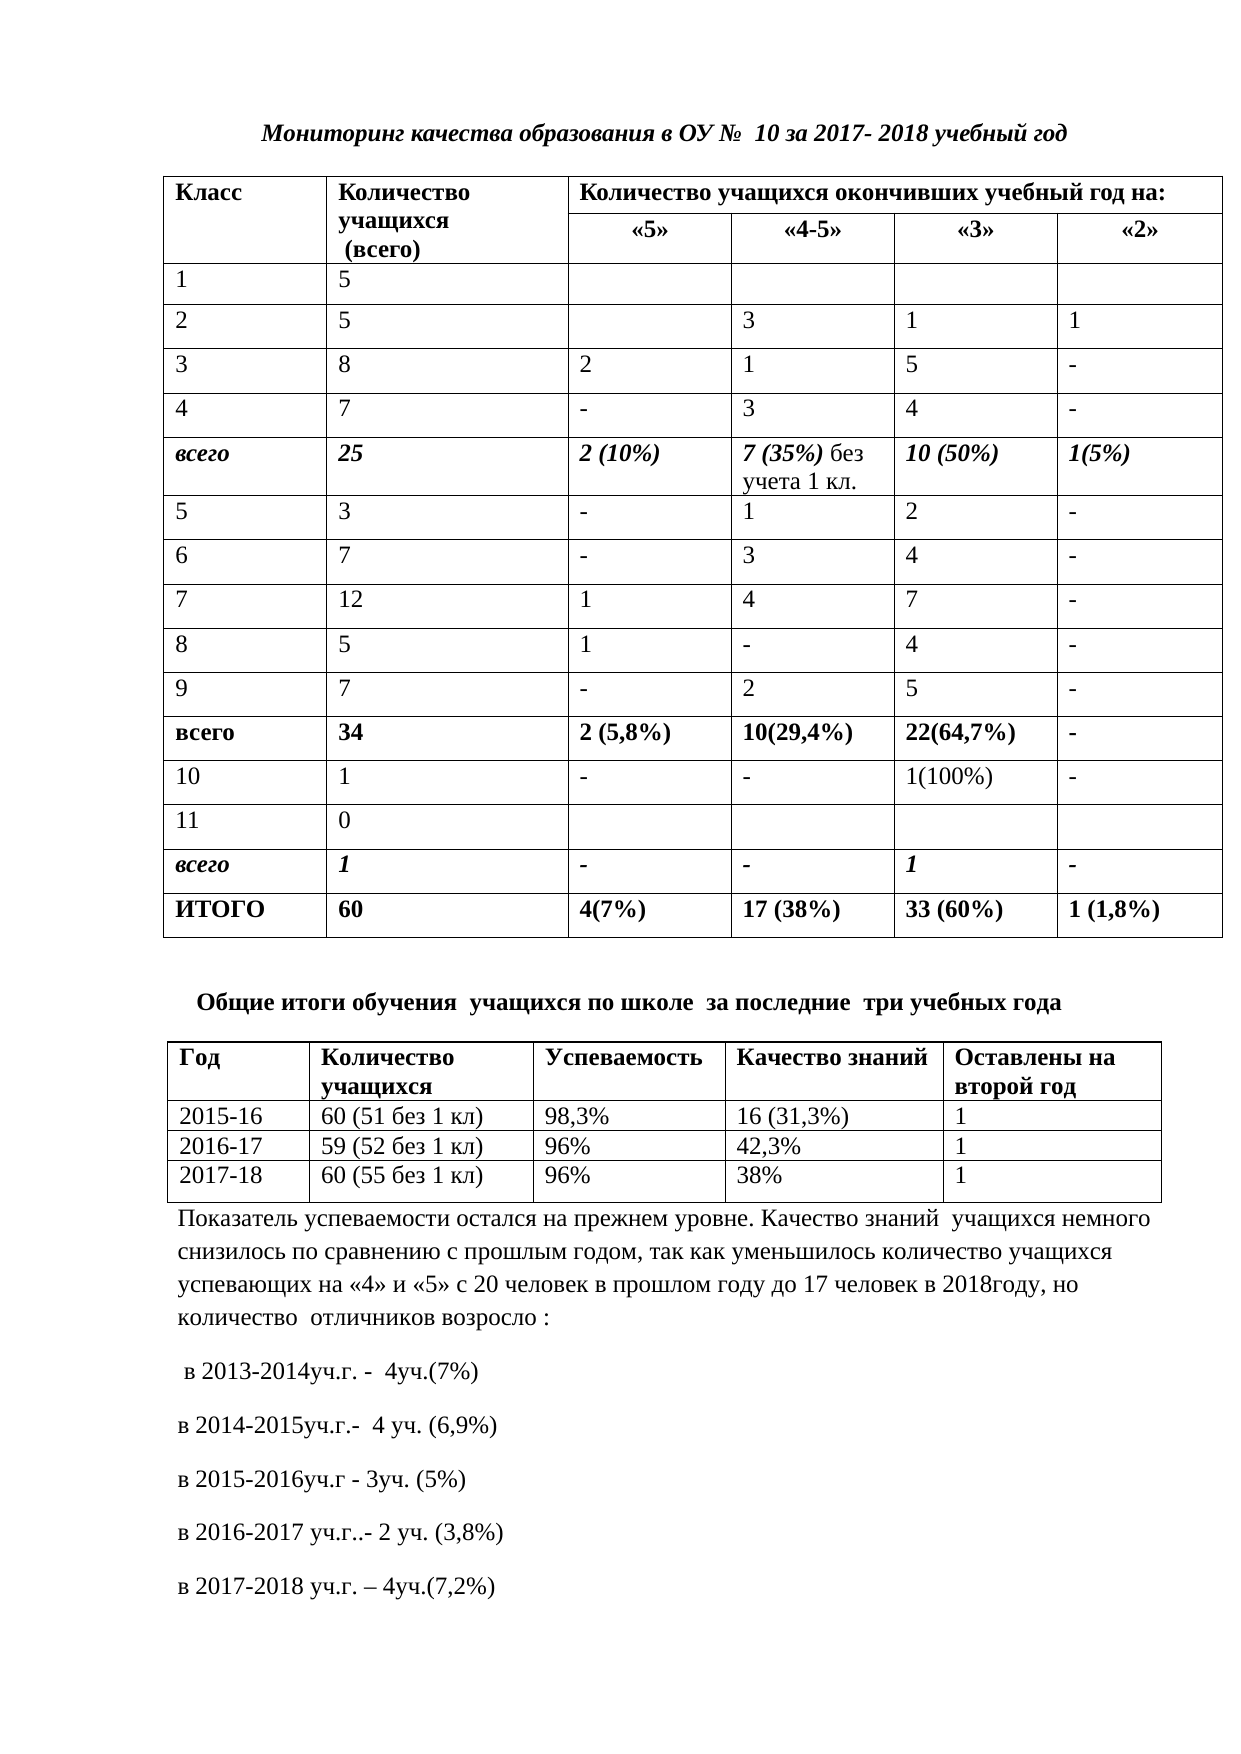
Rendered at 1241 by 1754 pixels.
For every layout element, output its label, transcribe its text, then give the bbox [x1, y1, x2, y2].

table_cell - [1058, 394, 1222, 437]
table_cell 7 (35%) без учета 1 кл. [732, 438, 894, 495]
table_cell 4 [895, 540, 1057, 583]
table_cell 2 [164, 305, 326, 348]
table_cell 1 [944, 1101, 1161, 1130]
table_cell 98,3% [534, 1101, 725, 1130]
table_cell 1 [895, 850, 1057, 893]
table_cell 60 (51 без 1 кл) [310, 1101, 533, 1130]
table_cell 1(5%) [1058, 438, 1222, 495]
table_cell 4 [164, 394, 326, 437]
text в 2013-2014уч.г. - 4уч.(7%) [177, 1356, 1152, 1385]
text Показатель успеваемости остался на прежнем уровне. Качество знаний учащихся немного снизилось по сравнению с прошлым годом, так как уменьшилось количество учащихся успевающих на «4» и «5» с 20 человек в прошлом году до 17 человек в 2018году, но количество отличников возросло : [177, 1203, 1152, 1331]
table_header Количество учащихся [310, 1043, 533, 1100]
table_cell - [1058, 850, 1222, 893]
table_cell 1 [895, 305, 1057, 348]
table_cell 8 [327, 349, 568, 392]
table_cell 2 [569, 349, 731, 392]
table_cell 10 [164, 761, 326, 804]
table_cell 1 [732, 496, 894, 539]
table_cell 5 [895, 673, 1057, 716]
table_cell 12 [327, 585, 568, 628]
table_cell 3 [732, 394, 894, 437]
table_cell 1 [327, 850, 568, 893]
text в 2014-2015уч.г.- 4 уч. (6,9%) [177, 1410, 1152, 1438]
table_cell 96% [534, 1161, 725, 1202]
table_cell 60 (55 без 1 кл) [310, 1161, 533, 1202]
table_cell - [732, 850, 894, 893]
table_cell всего [164, 438, 326, 495]
table_cell «5» [569, 214, 731, 263]
table_cell 1 [732, 349, 894, 392]
text Мониторинг качества образования в ОУ № 10 за 2017- 2018 учебный год [177, 118, 1152, 147]
table_cell 34 [327, 717, 568, 760]
table_cell 10(29,4%) [732, 717, 894, 760]
table_cell 2 (5,8%) [569, 717, 731, 760]
table_cell 60 [327, 894, 568, 937]
text в 2016-2017 уч.г..- 2 уч. (3,8%) [177, 1517, 1152, 1546]
table_cell [895, 805, 1057, 848]
table_cell - [732, 629, 894, 672]
table_cell 2017-18 [168, 1161, 309, 1202]
table_cell 1 [164, 264, 326, 304]
table_cell - [1058, 496, 1222, 539]
table_cell - [732, 761, 894, 804]
table_cell - [569, 540, 731, 583]
table_cell 3 [327, 496, 568, 539]
table_cell [1058, 805, 1222, 848]
table_cell 17 (38%) [732, 894, 894, 937]
table_cell [569, 805, 731, 848]
table_cell 1 [569, 629, 731, 672]
table_cell 5 [895, 349, 1057, 392]
table_cell - [1058, 585, 1222, 628]
table_cell 1(100%) [895, 761, 1057, 804]
table_cell 10 (50%) [895, 438, 1057, 495]
table_cell - [569, 394, 731, 437]
table_cell «4-5» [732, 214, 894, 263]
table_cell 96% [534, 1131, 725, 1159]
table_cell 1 [327, 761, 568, 804]
table_header Количество учащихся окончивших учебный год на: [569, 177, 1222, 213]
table_header Успеваемость [534, 1043, 725, 1100]
table_cell 5 [327, 264, 568, 304]
table_cell 2016-17 [168, 1131, 309, 1159]
table_cell 3 [732, 540, 894, 583]
table_cell - [1058, 629, 1222, 672]
table_cell 2 (10%) [569, 438, 731, 495]
table_cell 42,3% [726, 1131, 943, 1159]
table_cell 25 [327, 438, 568, 495]
table_cell [1058, 264, 1222, 304]
table_cell ИТОГО [164, 894, 326, 937]
table_cell - [1058, 540, 1222, 583]
table_cell 11 [164, 805, 326, 848]
table_cell 5 [327, 305, 568, 348]
table_cell 4(7%) [569, 894, 731, 937]
table_cell 1 [1058, 305, 1222, 348]
table_cell [569, 305, 731, 348]
text в 2017-2018 уч.г. – 4уч.(7,2%) [177, 1571, 1152, 1600]
table_cell 1 (1,8%) [1058, 894, 1222, 937]
table_cell - [1058, 349, 1222, 392]
table_cell - [569, 850, 731, 893]
table_cell 5 [327, 629, 568, 672]
table_cell 16 (31,3%) [726, 1101, 943, 1130]
table_cell 7 [327, 540, 568, 583]
table_cell - [1058, 717, 1222, 760]
table_cell [895, 264, 1057, 304]
table_cell 4 [895, 629, 1057, 672]
table_header Качество знаний [726, 1043, 943, 1100]
table_cell 4 [732, 585, 894, 628]
table_cell 2 [895, 496, 1057, 539]
table_cell 38% [726, 1161, 943, 1202]
table_cell 33 (60%) [895, 894, 1057, 937]
table_cell [732, 264, 894, 304]
table_cell - [1058, 673, 1222, 716]
table_header Количество учащихся (всего) [327, 177, 568, 263]
table_cell - [569, 496, 731, 539]
table_cell 1 [944, 1161, 1161, 1202]
table_cell 2015-16 [168, 1101, 309, 1130]
table_cell 7 [895, 585, 1057, 628]
table_cell 7 [164, 585, 326, 628]
table_header Год [168, 1043, 309, 1100]
table_cell 7 [327, 394, 568, 437]
table_cell 1 [944, 1131, 1161, 1159]
table_cell всего [164, 850, 326, 893]
table_cell [732, 805, 894, 848]
table_cell 5 [164, 496, 326, 539]
table_cell - [1058, 761, 1222, 804]
table_header Оставлены на второй год [944, 1043, 1161, 1100]
table_cell 7 [327, 673, 568, 716]
table_cell 9 [164, 673, 326, 716]
table_cell 1 [569, 585, 731, 628]
table_cell «2» [1058, 214, 1222, 263]
table_cell 6 [164, 540, 326, 583]
table_cell 3 [164, 349, 326, 392]
table_cell - [569, 673, 731, 716]
table_cell - [569, 761, 731, 804]
table_cell [569, 264, 731, 304]
table_cell «3» [895, 214, 1057, 263]
text в 2015-2016уч.г - 3уч. (5%) [177, 1464, 1152, 1492]
table_cell 3 [732, 305, 894, 348]
table_cell 0 [327, 805, 568, 848]
text Общие итоги обучения учащихся по школе за последние три учебных года [177, 987, 1152, 1016]
table_cell 59 (52 без 1 кл) [310, 1131, 533, 1159]
table_cell всего [164, 717, 326, 760]
table_cell 2 [732, 673, 894, 716]
table_cell 22(64,7%) [895, 717, 1057, 760]
table_cell 8 [164, 629, 326, 672]
table_cell 4 [895, 394, 1057, 437]
table_header Класс [164, 177, 326, 263]
